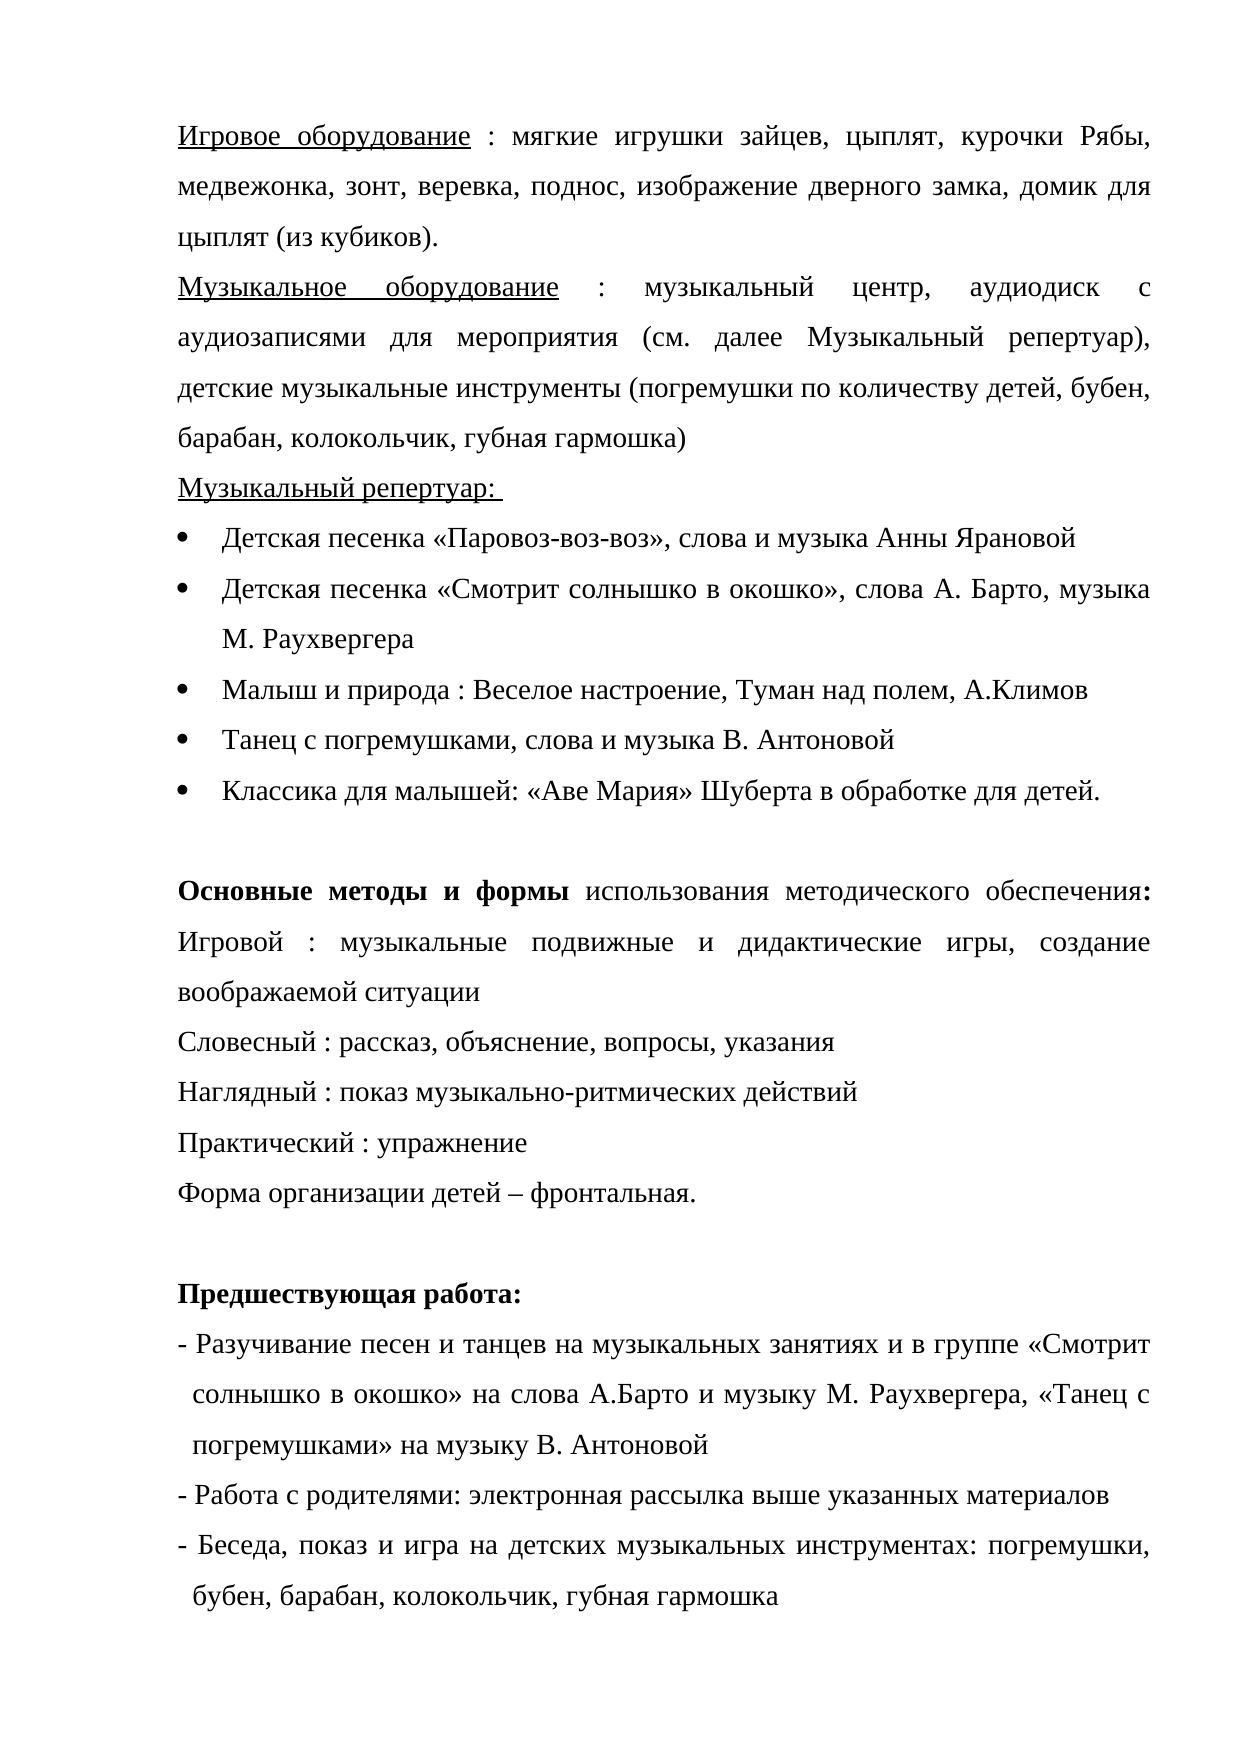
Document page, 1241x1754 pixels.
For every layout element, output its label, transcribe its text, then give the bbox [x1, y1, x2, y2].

text Игровое оборудование : мягкие игрушки зайцев, цыплят, курочки Рябы, медвежонка, зонт, веревка, поднос, изображение дверного замка, домик для цыплят (из кубиков). [177, 118, 1152, 252]
text - Беседа, показ и игра на детских музыкальных инструментах: погремушки, бубен, барабан, колокольчик, губная гармошка [177, 1527, 1152, 1611]
text Музыкальный репертуар: [177, 470, 1152, 504]
list Классика для малышей: «Аве Мария» Шуберта в обработке для детей. [177, 773, 1152, 806]
text Основные методы и формы использования методического обеспечения: Игровой : музыкальные подвижные и дидактические игры, создание воображаемой ситуации [177, 873, 1152, 1007]
text Практический : упражнение [177, 1125, 1152, 1158]
list Танец с погремушками, слова и музыка В. Антоновой [177, 722, 1152, 756]
text Словесный : рассказ, объяснение, вопросы, указания [177, 1024, 1152, 1058]
list Детская песенка «Смотрит солнышко в окошко», слова А. Барто, музыка М. Раухвергера [177, 571, 1152, 655]
list Детская песенка «Паровоз-воз-воз», слова и музыка Анны Ярановой [177, 521, 1152, 554]
text Форма организации детей – фронтальная. [177, 1175, 1152, 1209]
text - Разучивание песен и танцев на музыкальных занятиях и в группе «Смотрит солнышко в окошко» на слова А.Барто и музыку М. Раухвергера, «Танец с погремушками» на музыку В. Антоновой [177, 1326, 1152, 1460]
text Предшествующая работа: [177, 1276, 1152, 1309]
text Музыкальное оборудование : музыкальный центр, аудиодиск с аудиозаписями для мероприятия (см. далее Музыкальный репертуар), детские музыкальные инструменты (погремушки по количеству детей, бубен, барабан, колокольчик, губная гармошка) [177, 269, 1152, 453]
text Наглядный : показ музыкально-ритмических действий [177, 1074, 1152, 1108]
list Малыш и природа : Веселое настроение, Туман над полем, А.Климов [177, 672, 1152, 705]
text - Работа с родителями: электронная рассылка выше указанных материалов [177, 1477, 1152, 1511]
